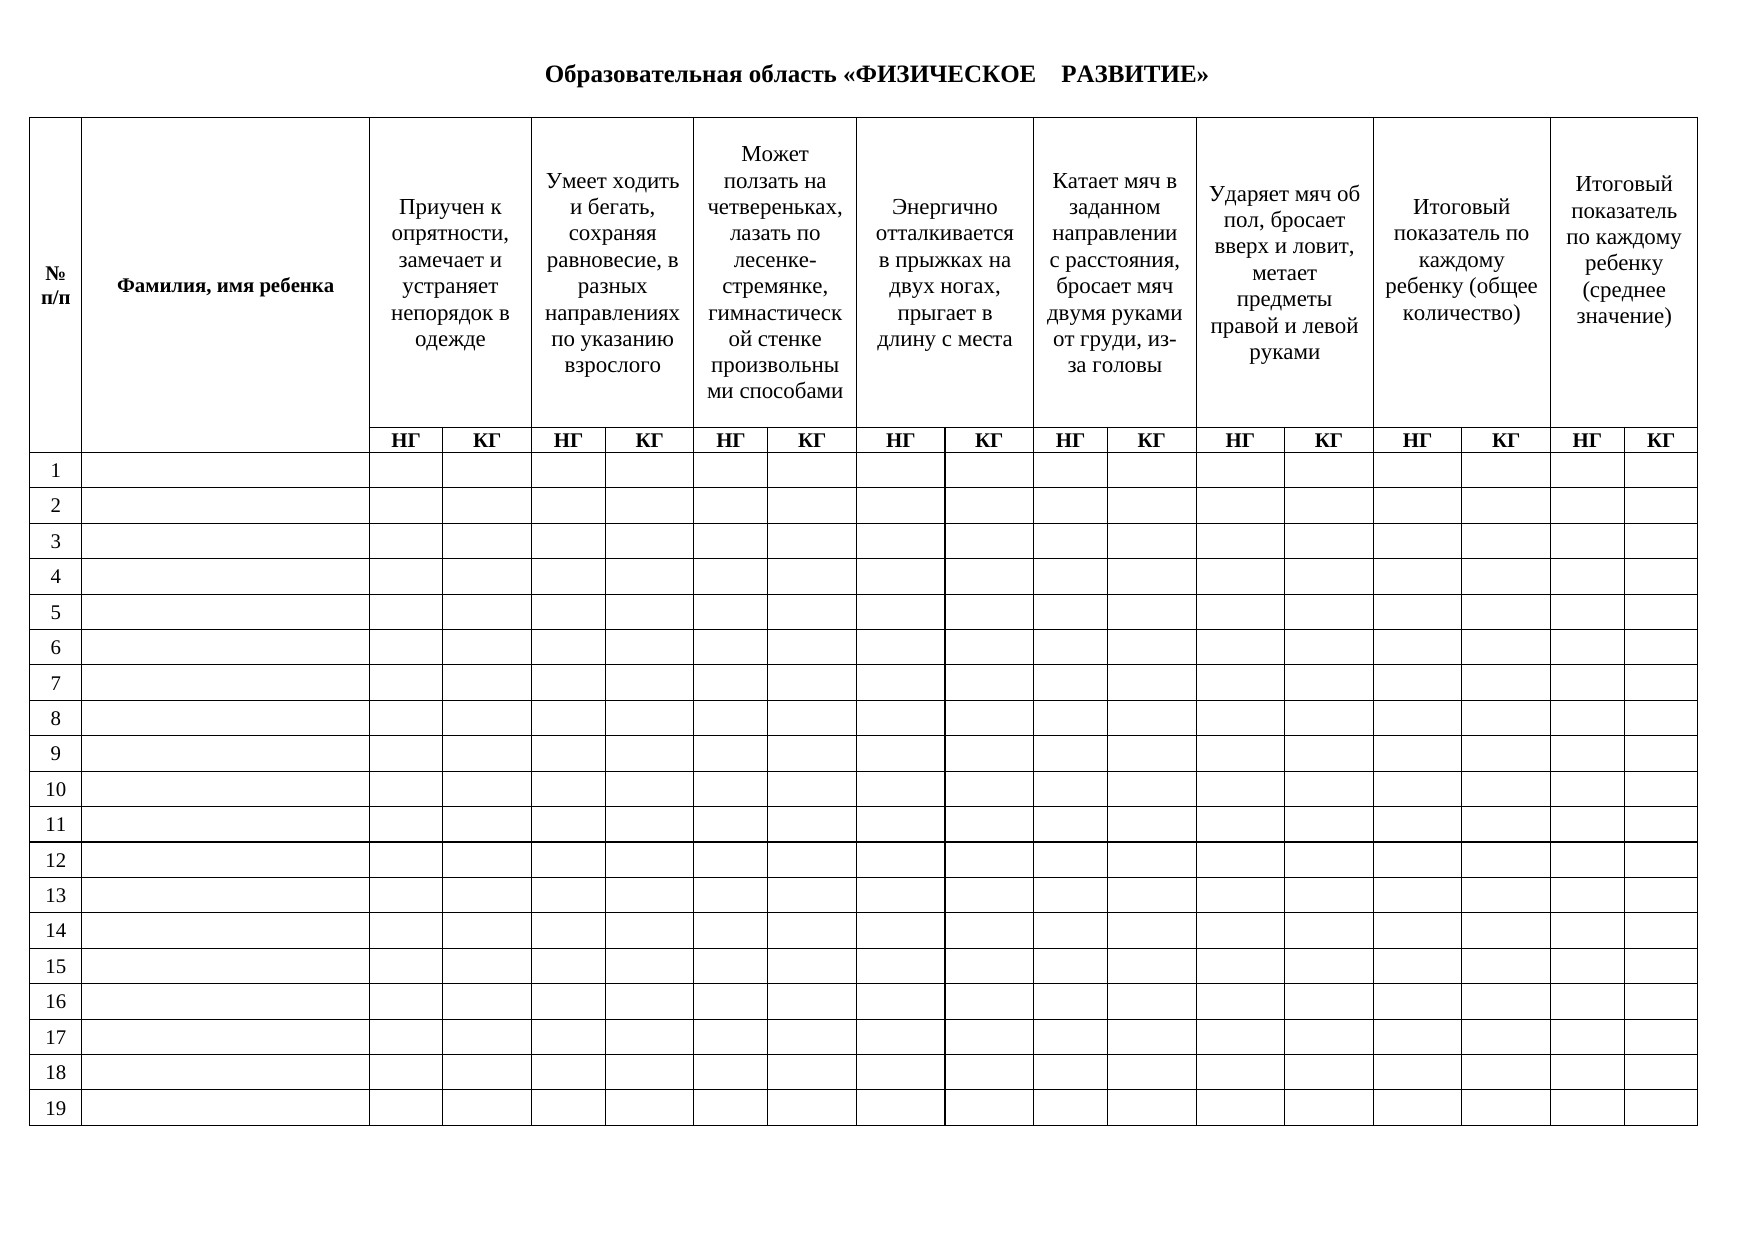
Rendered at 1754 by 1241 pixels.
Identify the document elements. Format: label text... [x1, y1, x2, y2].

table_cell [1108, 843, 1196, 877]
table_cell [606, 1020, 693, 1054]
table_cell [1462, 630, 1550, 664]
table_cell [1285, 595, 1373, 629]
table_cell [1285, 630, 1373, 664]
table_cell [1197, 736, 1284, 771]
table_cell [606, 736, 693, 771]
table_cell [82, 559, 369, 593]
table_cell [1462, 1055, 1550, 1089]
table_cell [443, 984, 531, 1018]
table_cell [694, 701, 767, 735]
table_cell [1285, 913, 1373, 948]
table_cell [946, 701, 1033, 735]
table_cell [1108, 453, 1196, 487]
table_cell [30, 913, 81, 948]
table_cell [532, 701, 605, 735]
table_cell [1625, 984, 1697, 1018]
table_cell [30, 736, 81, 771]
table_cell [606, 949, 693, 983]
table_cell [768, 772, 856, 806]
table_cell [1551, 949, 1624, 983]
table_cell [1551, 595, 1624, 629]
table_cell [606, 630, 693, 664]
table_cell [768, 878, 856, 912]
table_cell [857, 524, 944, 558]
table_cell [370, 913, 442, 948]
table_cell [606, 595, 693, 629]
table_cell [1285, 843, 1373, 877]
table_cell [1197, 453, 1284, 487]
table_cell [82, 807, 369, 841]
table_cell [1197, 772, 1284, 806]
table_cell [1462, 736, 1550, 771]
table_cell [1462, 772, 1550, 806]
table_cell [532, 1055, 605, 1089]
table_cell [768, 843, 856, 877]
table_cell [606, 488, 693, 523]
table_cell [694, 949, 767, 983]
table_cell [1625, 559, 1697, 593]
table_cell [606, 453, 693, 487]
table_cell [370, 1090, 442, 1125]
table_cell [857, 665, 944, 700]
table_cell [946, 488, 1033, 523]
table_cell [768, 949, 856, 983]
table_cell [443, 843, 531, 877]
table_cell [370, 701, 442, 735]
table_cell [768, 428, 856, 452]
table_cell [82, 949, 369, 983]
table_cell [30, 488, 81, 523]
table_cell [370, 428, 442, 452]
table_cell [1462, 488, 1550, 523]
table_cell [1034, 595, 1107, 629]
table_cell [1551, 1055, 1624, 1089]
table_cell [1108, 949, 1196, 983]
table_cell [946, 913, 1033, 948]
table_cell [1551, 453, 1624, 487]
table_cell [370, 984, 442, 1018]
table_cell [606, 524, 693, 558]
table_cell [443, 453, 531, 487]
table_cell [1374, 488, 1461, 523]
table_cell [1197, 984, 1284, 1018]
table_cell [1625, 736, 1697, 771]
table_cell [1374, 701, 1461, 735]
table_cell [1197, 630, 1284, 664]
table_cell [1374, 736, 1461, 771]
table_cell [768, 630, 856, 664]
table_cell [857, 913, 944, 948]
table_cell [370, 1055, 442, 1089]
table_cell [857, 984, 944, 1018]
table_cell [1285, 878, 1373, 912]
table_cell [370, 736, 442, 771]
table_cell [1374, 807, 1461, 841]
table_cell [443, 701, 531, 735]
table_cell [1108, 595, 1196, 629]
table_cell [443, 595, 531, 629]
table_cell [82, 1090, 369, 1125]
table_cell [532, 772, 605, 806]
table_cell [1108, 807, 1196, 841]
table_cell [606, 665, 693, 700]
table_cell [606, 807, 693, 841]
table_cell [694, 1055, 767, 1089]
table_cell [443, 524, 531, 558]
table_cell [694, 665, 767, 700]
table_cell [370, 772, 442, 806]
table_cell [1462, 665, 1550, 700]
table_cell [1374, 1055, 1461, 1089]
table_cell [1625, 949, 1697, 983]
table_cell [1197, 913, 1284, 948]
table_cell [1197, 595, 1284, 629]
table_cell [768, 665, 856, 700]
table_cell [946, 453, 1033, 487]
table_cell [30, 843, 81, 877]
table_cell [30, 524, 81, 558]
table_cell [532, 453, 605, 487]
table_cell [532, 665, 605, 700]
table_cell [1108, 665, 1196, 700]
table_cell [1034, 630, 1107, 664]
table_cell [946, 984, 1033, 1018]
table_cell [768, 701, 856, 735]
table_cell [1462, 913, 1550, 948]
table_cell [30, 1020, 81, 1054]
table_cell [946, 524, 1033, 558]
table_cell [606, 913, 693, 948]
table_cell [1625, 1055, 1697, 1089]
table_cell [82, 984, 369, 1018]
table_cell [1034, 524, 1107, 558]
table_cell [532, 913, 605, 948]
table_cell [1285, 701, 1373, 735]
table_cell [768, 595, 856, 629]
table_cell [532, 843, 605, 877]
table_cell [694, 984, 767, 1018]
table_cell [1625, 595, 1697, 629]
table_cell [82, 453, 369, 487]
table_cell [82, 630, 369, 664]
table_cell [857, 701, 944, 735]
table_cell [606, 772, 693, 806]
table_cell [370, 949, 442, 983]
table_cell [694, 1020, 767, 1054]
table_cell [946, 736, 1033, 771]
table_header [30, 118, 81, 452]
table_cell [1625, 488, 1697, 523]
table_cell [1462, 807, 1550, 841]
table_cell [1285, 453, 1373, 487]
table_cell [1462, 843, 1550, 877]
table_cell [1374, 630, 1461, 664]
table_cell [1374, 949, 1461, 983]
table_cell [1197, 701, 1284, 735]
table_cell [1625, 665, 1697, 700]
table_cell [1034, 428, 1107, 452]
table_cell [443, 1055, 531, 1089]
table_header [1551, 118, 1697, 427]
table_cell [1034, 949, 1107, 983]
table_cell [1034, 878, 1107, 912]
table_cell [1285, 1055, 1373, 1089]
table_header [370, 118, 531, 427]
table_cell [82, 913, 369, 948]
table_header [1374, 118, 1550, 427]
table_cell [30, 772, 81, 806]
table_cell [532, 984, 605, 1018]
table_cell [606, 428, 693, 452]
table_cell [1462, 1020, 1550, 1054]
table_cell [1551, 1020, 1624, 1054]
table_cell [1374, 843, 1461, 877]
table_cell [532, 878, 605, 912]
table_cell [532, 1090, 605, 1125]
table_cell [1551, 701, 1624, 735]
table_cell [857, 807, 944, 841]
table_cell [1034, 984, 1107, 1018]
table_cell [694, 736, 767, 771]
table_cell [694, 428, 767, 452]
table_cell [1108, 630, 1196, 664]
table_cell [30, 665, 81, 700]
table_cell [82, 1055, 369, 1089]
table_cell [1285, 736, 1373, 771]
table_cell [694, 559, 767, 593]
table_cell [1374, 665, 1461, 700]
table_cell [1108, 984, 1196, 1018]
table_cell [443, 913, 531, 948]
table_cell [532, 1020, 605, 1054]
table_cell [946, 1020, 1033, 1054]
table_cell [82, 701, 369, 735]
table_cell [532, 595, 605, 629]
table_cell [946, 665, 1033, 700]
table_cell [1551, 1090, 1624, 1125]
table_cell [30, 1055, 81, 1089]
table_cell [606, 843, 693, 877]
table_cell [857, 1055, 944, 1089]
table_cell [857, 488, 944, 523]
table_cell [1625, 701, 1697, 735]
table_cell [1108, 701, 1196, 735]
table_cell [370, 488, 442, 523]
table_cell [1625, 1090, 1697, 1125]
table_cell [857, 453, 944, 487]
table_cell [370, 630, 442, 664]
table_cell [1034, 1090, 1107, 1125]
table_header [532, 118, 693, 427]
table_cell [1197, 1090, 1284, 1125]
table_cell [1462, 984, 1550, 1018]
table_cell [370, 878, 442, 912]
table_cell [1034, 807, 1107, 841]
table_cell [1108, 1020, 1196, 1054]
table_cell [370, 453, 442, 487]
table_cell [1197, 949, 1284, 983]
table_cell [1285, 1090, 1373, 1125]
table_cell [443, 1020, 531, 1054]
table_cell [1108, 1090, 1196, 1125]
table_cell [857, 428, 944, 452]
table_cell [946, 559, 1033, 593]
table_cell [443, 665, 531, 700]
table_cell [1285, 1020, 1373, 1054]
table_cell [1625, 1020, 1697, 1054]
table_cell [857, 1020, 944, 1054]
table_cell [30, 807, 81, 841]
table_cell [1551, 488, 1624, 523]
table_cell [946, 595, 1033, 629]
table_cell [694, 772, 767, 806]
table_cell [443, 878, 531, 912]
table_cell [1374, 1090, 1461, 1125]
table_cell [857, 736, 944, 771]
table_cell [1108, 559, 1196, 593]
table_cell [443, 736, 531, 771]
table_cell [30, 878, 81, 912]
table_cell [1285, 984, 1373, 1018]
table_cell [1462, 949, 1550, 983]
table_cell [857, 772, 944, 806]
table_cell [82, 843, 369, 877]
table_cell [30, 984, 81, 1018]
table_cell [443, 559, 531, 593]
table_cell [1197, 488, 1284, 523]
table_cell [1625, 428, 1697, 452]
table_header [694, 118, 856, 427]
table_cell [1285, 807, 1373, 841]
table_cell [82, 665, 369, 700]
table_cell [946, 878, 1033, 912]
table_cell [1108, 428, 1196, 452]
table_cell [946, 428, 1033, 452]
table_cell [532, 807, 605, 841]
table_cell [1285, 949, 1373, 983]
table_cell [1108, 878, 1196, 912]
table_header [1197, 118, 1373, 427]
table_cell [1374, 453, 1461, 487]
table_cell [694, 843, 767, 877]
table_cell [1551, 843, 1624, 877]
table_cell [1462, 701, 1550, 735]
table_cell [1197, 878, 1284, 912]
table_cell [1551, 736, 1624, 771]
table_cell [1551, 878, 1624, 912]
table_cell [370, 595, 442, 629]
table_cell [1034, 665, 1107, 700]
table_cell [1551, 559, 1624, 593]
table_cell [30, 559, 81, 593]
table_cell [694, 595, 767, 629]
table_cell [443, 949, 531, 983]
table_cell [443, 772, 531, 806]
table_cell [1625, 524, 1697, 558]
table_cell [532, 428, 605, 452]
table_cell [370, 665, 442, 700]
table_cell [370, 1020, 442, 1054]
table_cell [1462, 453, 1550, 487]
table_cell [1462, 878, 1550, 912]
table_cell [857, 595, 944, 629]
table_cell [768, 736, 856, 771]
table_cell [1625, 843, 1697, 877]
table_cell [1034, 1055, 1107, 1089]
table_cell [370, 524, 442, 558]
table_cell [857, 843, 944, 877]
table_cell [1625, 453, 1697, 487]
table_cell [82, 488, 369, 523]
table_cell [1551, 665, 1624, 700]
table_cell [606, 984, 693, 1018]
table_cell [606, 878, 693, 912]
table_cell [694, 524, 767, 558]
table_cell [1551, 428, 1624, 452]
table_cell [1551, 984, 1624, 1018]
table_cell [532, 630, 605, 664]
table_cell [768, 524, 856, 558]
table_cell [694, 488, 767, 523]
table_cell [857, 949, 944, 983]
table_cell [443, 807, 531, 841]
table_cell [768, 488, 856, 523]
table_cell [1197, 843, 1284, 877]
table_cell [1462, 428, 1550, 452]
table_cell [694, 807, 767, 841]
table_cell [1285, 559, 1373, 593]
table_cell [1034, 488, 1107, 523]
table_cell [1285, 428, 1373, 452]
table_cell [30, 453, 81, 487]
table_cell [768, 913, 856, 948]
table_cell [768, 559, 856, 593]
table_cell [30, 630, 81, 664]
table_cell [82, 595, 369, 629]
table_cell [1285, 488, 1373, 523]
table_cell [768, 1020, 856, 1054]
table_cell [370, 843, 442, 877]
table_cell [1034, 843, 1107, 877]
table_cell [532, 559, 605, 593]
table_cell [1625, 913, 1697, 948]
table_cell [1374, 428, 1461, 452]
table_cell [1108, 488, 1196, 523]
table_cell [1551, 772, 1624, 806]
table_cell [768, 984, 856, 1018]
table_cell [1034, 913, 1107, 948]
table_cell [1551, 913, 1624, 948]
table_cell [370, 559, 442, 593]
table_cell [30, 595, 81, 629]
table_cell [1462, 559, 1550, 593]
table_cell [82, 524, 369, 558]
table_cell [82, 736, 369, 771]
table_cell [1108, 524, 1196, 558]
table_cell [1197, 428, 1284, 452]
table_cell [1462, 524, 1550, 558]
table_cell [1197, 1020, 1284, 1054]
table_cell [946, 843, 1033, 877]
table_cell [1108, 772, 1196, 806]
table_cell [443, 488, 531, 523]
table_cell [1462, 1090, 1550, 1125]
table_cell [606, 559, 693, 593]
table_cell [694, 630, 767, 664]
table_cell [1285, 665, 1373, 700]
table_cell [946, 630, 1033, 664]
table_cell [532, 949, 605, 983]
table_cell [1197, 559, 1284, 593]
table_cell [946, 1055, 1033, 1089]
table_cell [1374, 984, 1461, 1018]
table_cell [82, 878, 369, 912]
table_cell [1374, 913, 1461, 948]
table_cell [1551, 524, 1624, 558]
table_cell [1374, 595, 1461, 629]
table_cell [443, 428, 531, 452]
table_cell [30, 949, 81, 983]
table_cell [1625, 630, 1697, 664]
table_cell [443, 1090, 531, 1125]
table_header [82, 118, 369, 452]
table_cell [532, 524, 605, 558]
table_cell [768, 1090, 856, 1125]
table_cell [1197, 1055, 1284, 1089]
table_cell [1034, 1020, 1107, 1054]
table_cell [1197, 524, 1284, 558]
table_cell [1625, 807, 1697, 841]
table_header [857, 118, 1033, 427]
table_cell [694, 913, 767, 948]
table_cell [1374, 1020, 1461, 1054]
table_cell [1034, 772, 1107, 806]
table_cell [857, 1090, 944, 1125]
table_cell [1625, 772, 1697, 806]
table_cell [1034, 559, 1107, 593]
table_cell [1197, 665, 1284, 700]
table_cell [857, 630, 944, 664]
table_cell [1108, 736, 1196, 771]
text Образовательная область «ФИЗИЧЕСКОЕ РАЗВИТИЕ» [118, 59, 1636, 88]
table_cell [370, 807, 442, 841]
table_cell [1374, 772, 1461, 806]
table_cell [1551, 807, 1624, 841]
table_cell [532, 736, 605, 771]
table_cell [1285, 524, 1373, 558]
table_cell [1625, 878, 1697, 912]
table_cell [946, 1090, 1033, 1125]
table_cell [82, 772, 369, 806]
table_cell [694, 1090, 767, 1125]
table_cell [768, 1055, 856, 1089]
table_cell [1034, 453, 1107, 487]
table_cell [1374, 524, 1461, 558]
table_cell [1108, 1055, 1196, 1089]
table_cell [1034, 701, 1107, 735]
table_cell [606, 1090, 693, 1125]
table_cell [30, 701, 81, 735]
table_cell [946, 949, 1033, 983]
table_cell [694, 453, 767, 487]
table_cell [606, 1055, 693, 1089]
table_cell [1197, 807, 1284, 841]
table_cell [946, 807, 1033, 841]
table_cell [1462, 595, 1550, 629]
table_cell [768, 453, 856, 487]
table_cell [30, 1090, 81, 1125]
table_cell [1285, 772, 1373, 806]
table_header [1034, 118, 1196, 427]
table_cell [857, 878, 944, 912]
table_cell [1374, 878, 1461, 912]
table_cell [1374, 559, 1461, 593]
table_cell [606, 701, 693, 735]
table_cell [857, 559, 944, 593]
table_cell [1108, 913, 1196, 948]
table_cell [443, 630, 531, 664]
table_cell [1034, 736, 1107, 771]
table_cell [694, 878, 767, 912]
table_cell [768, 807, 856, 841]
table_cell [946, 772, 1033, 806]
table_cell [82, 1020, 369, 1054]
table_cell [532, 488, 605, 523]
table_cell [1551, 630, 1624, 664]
